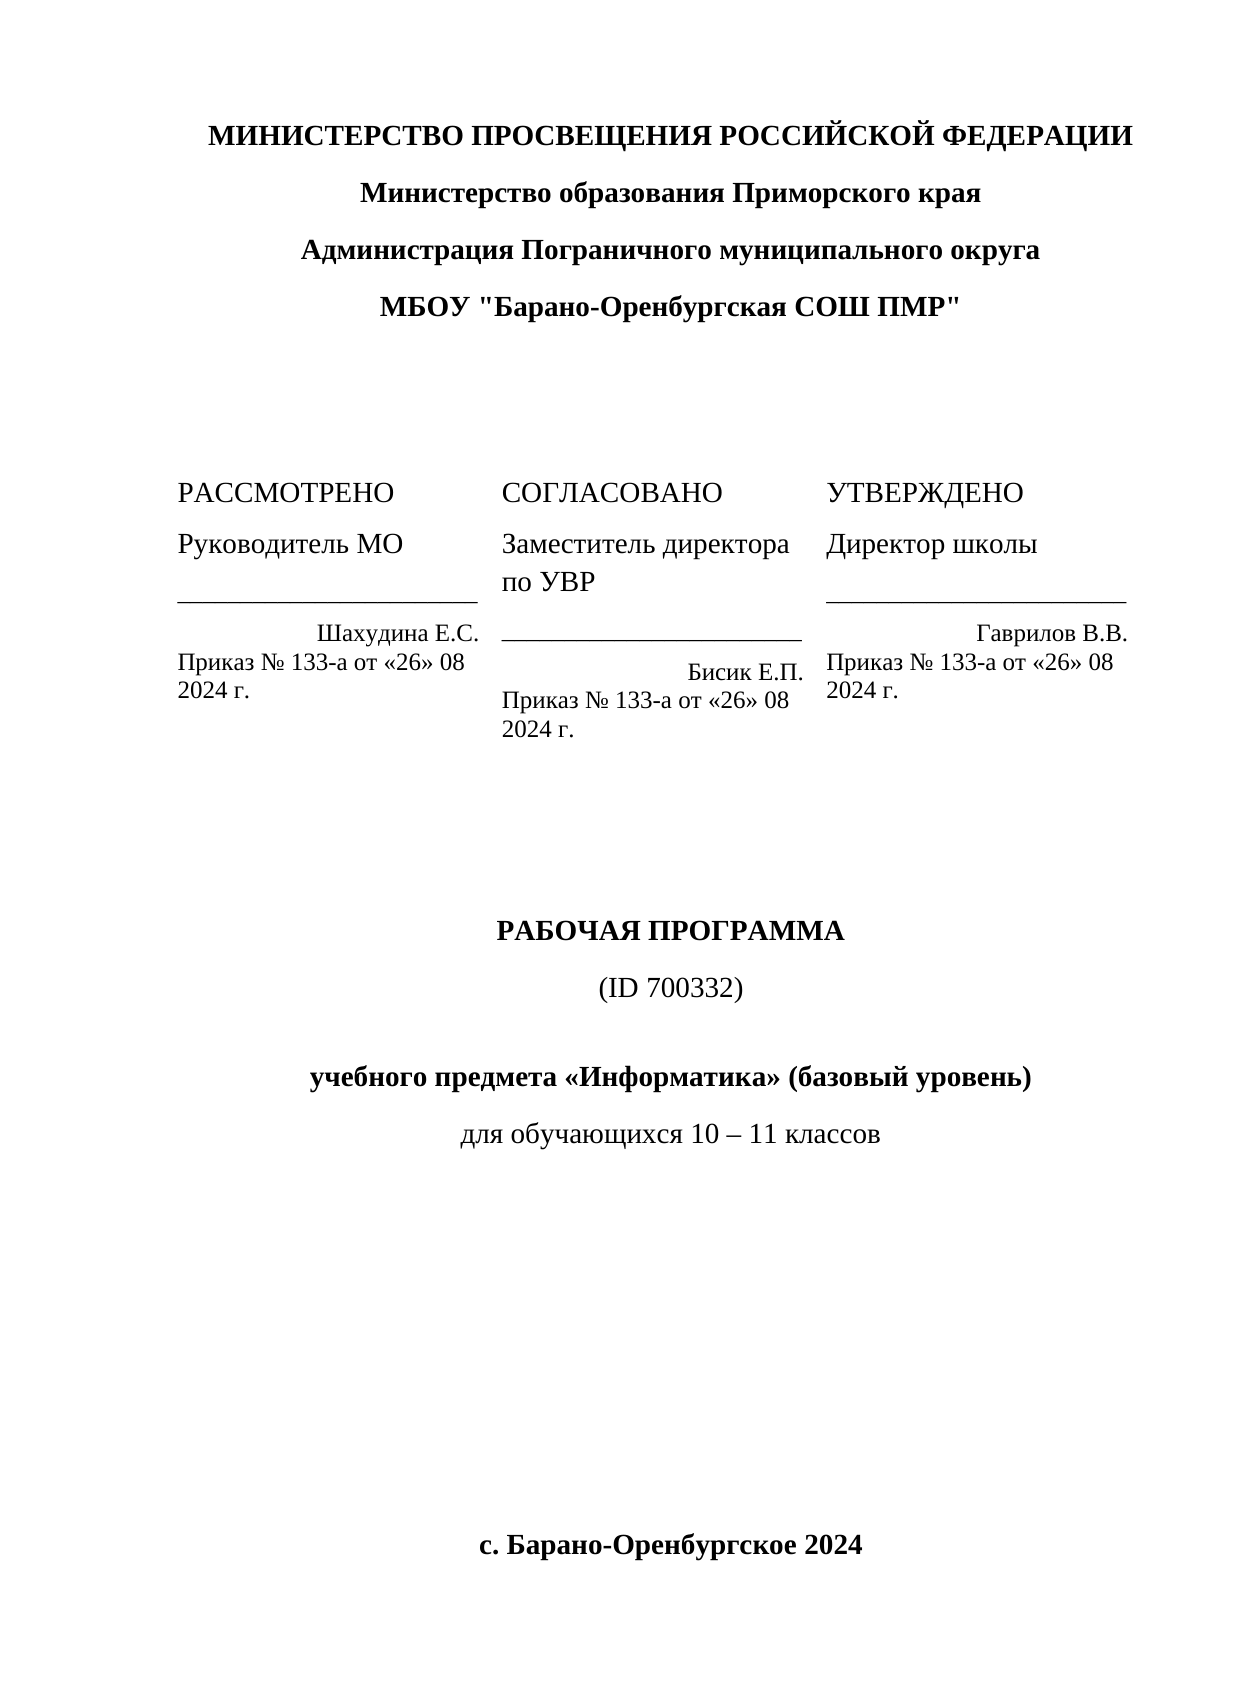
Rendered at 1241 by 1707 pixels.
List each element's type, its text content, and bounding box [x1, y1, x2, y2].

text МБОУ "Барано-Оренбургская СОШ ПМР" [190, 289, 1152, 323]
text c. Барано-Оренбургское 2024 [190, 1527, 1152, 1561]
text (ID 700332) [190, 970, 1152, 1003]
text учебного предмета «Информатика» (базовый уровень) [190, 1059, 1152, 1093]
text РАБОЧАЯ ПРОГРАММА [190, 913, 1152, 946]
text Администрация Пограничного муниципального округа [190, 232, 1152, 266]
table_header СОГЛАСОВАНО Заместитель директора по УВР ________________________ Бисик Е.П. Приказ № 133-а от «26» 08 2024 г. [490, 475, 815, 784]
text для обучающихся 10 – 11 классов [190, 1116, 1152, 1149]
table_header УТВЕРЖДЕНО Директор школы ________________________ Гаврилов В.В. Приказ № 133-а от «26» 08 2024 г. [815, 475, 1139, 784]
text Министерство образования Приморского края [190, 175, 1152, 209]
table_header РАССМОТРЕНО Руководитель МО ________________________ Шахудина Е.С. Приказ № 133-а от «26» 08 2024 г. [166, 475, 490, 784]
text МИНИСТЕРСТВО ПРОСВЕЩЕНИЯ РОССИЙСКОЙ ФЕДЕРАЦИИ [190, 118, 1152, 152]
